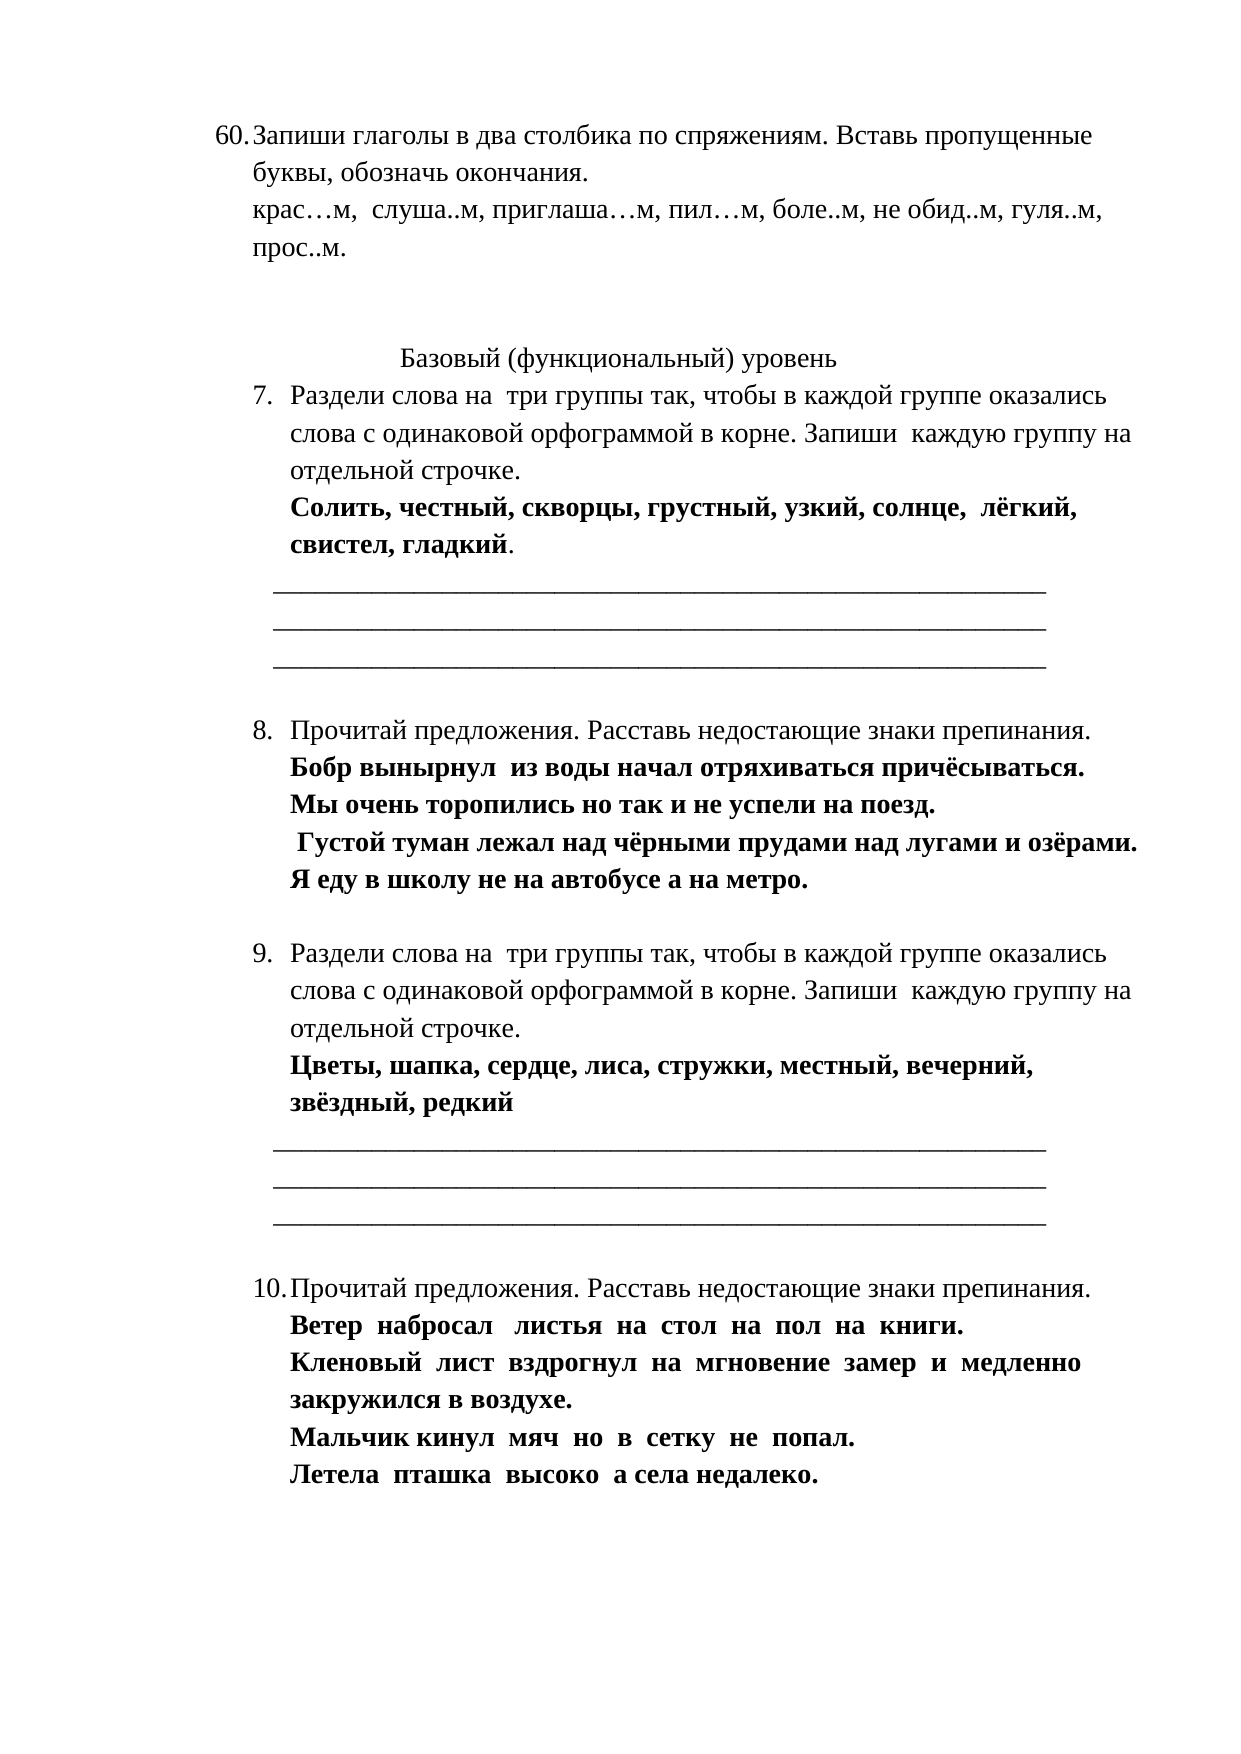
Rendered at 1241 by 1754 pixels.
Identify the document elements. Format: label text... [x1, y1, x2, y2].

list _______________________________________________________ [252, 602, 1152, 634]
list _______________________________________________________ [252, 1122, 1152, 1154]
list Бобр вынырнул из воды начал отряхиваться причёсываться. [290, 750, 1152, 783]
list Летела пташка высоко а села недалеко. [290, 1457, 1152, 1489]
list _______________________________________________________ [252, 639, 1152, 671]
list Я еду в школу не на автобусе а на метро. [290, 862, 1152, 894]
list крас…м, слуша..м, приглаша…м, пил…м, боле..м, не обид..м, гуля..м, прос..м. [252, 192, 1152, 262]
list Раздели слова на три группы так, чтобы в каждой группе оказались слова с одинаковой орфограммой в корне. Запиши каждую группу на отдельной строчке. [252, 378, 1152, 485]
list Прочитай предложения. Расставь недостающие знаки препинания. [252, 1271, 1152, 1303]
list Мальчик кинул мяч но в сетку не попал. [290, 1420, 1152, 1452]
list Базовый (функциональный) уровень [252, 341, 1152, 374]
list _______________________________________________________ [252, 1197, 1152, 1229]
list Солить, честный, скворцы, грустный, узкий, солнце, лёгкий, свистел, гладкий. [290, 490, 1152, 559]
list Цветы, шапка, сердце, лиса, стружки, местный, вечерний, звёздный, редкий [290, 1048, 1152, 1117]
list Раздели слова на три группы так, чтобы в каждой группе оказались слова с одинаковой орфограммой в корне. Запиши каждую группу на отдельной строчке. [252, 936, 1152, 1043]
list Кленовый лист вздрогнул на мгновение замер и медленно закружился в воздухе. [290, 1345, 1152, 1415]
list Прочитай предложения. Расставь недостающие знаки препинания. [252, 713, 1152, 746]
list Густой туман лежал над чёрными прудами над лугами и озёрами. [290, 825, 1152, 857]
list Мы очень торопились но так и не успели на поезд. [290, 787, 1152, 820]
list Запиши глаголы в два столбика по спряжениям. Вставь пропущенные буквы, обозначь окончания. [215, 118, 1152, 188]
list Ветер набросал листья на стол на пол на книги. [290, 1308, 1152, 1341]
list _______________________________________________________ [252, 1159, 1152, 1192]
list _______________________________________________________ [252, 564, 1152, 597]
